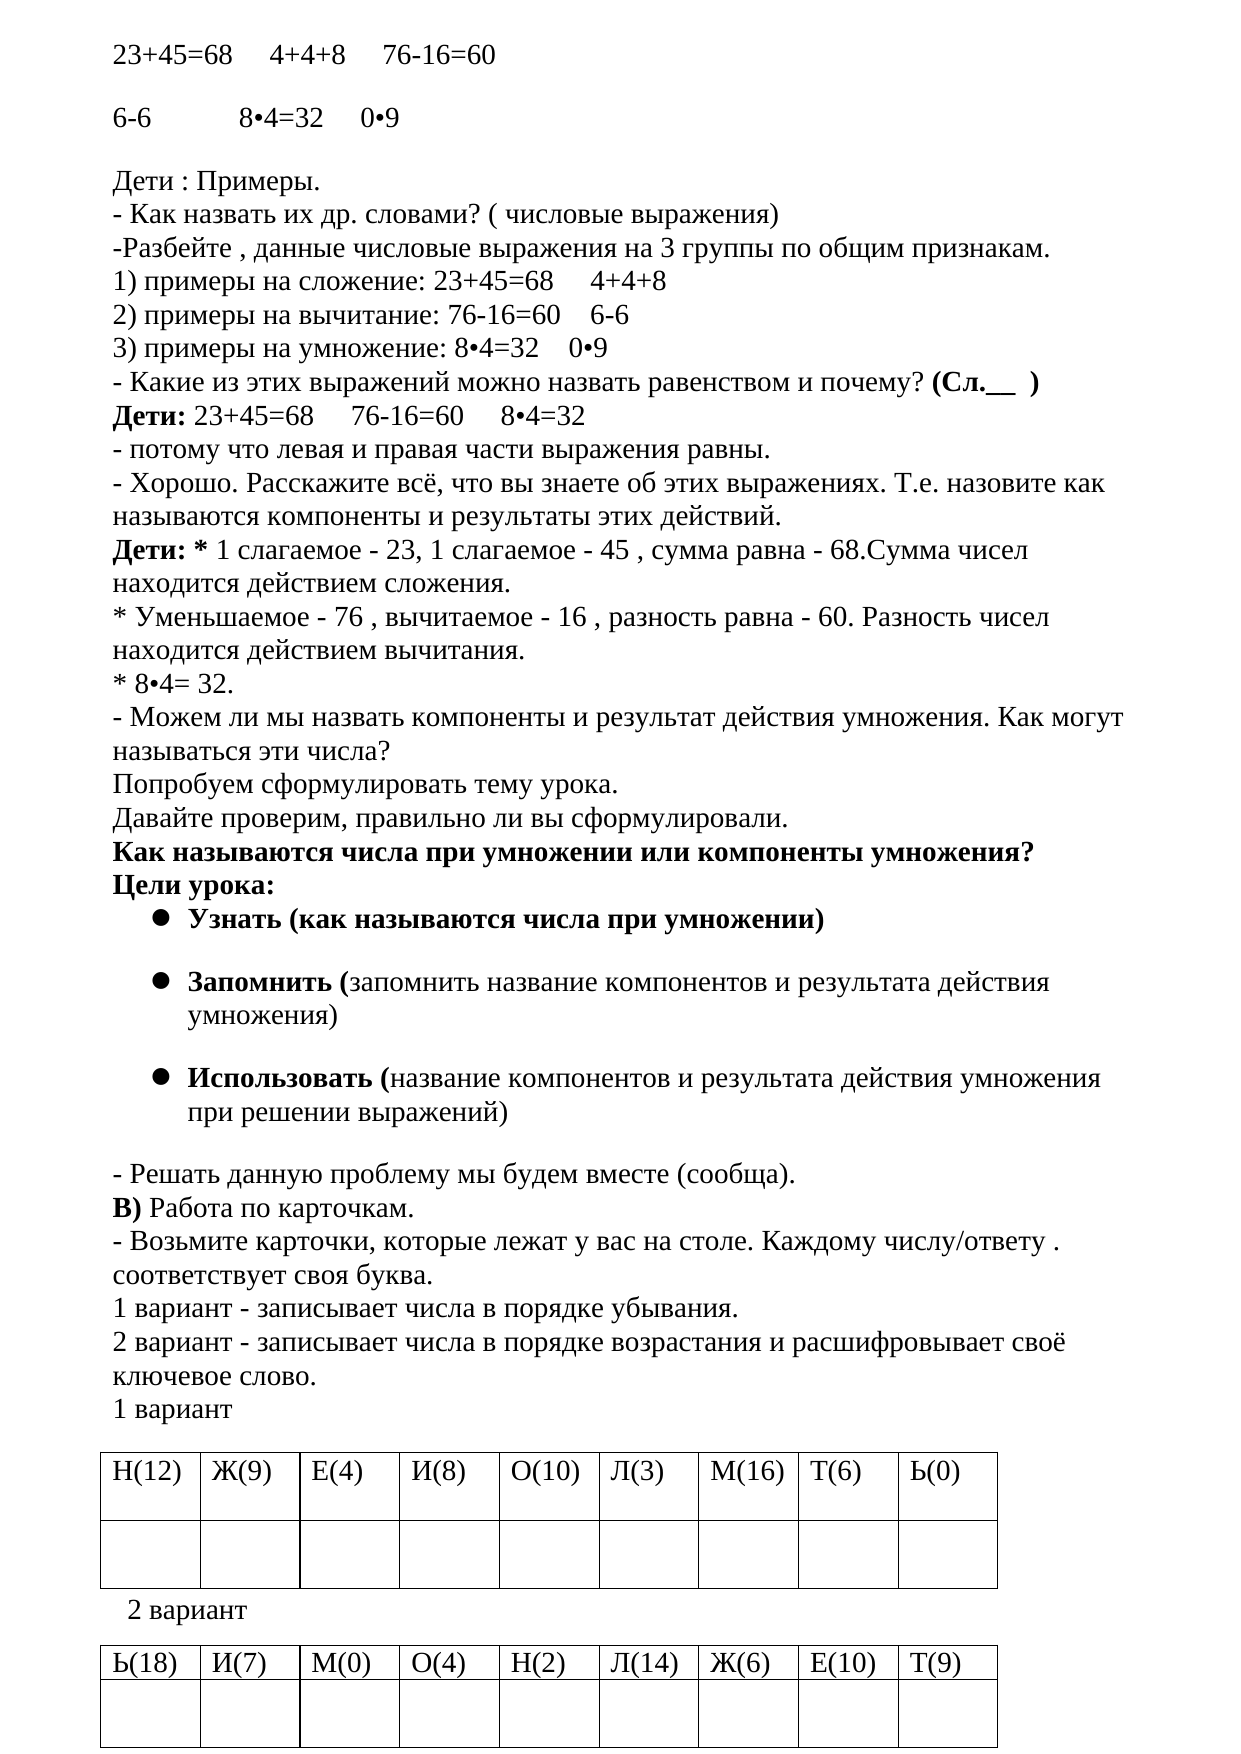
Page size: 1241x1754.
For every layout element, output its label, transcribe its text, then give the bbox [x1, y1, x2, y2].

table_header Л(14) [600, 1646, 698, 1679]
text Давайте проверим, правильно ли вы сформулировали. [112, 800, 1152, 834]
table_header М(0) [301, 1646, 399, 1679]
text 1 вариант [112, 1391, 1152, 1425]
table_header Н(2) [500, 1646, 599, 1679]
text Как называются числа при умножении или компоненты умножения? Цели урока: [112, 834, 1152, 901]
text * 8•4= 32. - Можем ли мы назвать компоненты и результат действия умножения. Как могут называться эти числа? Попробуем сформулировать тему урока. [112, 666, 1152, 800]
text 1 вариант - записывает числа в порядке убывания. [112, 1291, 1152, 1324]
text 23+45=68 4+4+8 76-16=60 [112, 37, 1152, 71]
table_cell [500, 1680, 599, 1747]
table_header Е(4) [301, 1453, 399, 1520]
table_header И(7) [201, 1646, 299, 1679]
table_header Л(3) [600, 1453, 698, 1520]
table_header М(16) [699, 1453, 798, 1520]
table_cell [101, 1680, 200, 1747]
table_cell [201, 1680, 299, 1747]
text Дети : Примеры. [112, 163, 1152, 196]
text * Уменьшаемое - 76 , вычитаемое - 16 , разность равна - 60. Разность чисел находится действием вычитания. [112, 599, 1152, 666]
table_cell [201, 1521, 299, 1588]
table_cell [400, 1521, 499, 1588]
table_header Е(10) [799, 1646, 898, 1679]
table_cell [600, 1521, 698, 1588]
text -Разбейте , данные числовые выражения на 3 группы по общим признакам. [112, 230, 1152, 263]
table_header О(4) [400, 1646, 499, 1679]
table_header Т(6) [799, 1453, 898, 1520]
table_header Ь(18) [101, 1646, 200, 1679]
table_cell [500, 1521, 599, 1588]
table_header Ж(6) [699, 1646, 798, 1679]
text Дети: * 1 слагаемое - 23, 1 слагаемое - 45 , сумма равна - 68.Сумма чисел находится действием сложения. [112, 532, 1152, 599]
text - Какие из этих выражений можно назвать равенством и почему? (Сл.__ ) Дети: 23+45=68 76-16=60 8•4=32 [112, 364, 1152, 431]
text - потому что левая и правая части выражения равны. [112, 431, 1152, 465]
table_cell [899, 1680, 997, 1747]
text - Хорошо. Расскажите всё, что вы знаете об этих выражениях. Т.е. назовите как называются компоненты и результаты этих действий. [112, 465, 1152, 532]
list Использовать (название компонентов и результата действия умножения при решении выражений) [150, 1060, 1152, 1127]
text 2 вариант [112, 1592, 1152, 1626]
text - Решать данную проблему мы будем вместе (сообща). [112, 1156, 1152, 1190]
text 1) примеры на сложение: 23+45=68 4+4+8 [112, 263, 1152, 297]
table_header Н(12) [101, 1453, 200, 1520]
table_header Ь(0) [899, 1453, 997, 1520]
table_cell [799, 1521, 898, 1588]
text 6-6 8•4=32 0•9 [112, 100, 1152, 134]
table_cell [101, 1521, 200, 1588]
text В) Работа по карточкам. [112, 1190, 1152, 1223]
table_header Ж(9) [201, 1453, 299, 1520]
table_cell [699, 1521, 798, 1588]
list Запомнить (запомнить название компонентов и результата действия умножения) [150, 964, 1152, 1031]
table_cell [400, 1680, 499, 1747]
table_cell [799, 1680, 898, 1747]
text 2 вариант - записывает числа в порядке возрастания и расшифровывает своё ключевое слово. [112, 1324, 1152, 1391]
table_header О(10) [500, 1453, 599, 1520]
text - Возьмите карточки, которые лежат у вас на столе. Каждому числу/ответу . соответствует своя буква. [112, 1223, 1152, 1291]
text - Как назвать их др. словами? ( числовые выражения) [112, 196, 1152, 230]
table_cell [301, 1521, 399, 1588]
table_cell [699, 1680, 798, 1747]
table_cell [899, 1521, 997, 1588]
text 2) примеры на вычитание: 76-16=60 6-6 3) примеры на умножение: 8•4=32 0•9 [112, 297, 1152, 364]
table_header Т(9) [899, 1646, 997, 1679]
table_header И(8) [400, 1453, 499, 1520]
table_cell [600, 1680, 698, 1747]
table_cell [301, 1680, 399, 1747]
list Узнать (как называются числа при умножении) [150, 901, 1152, 934]
